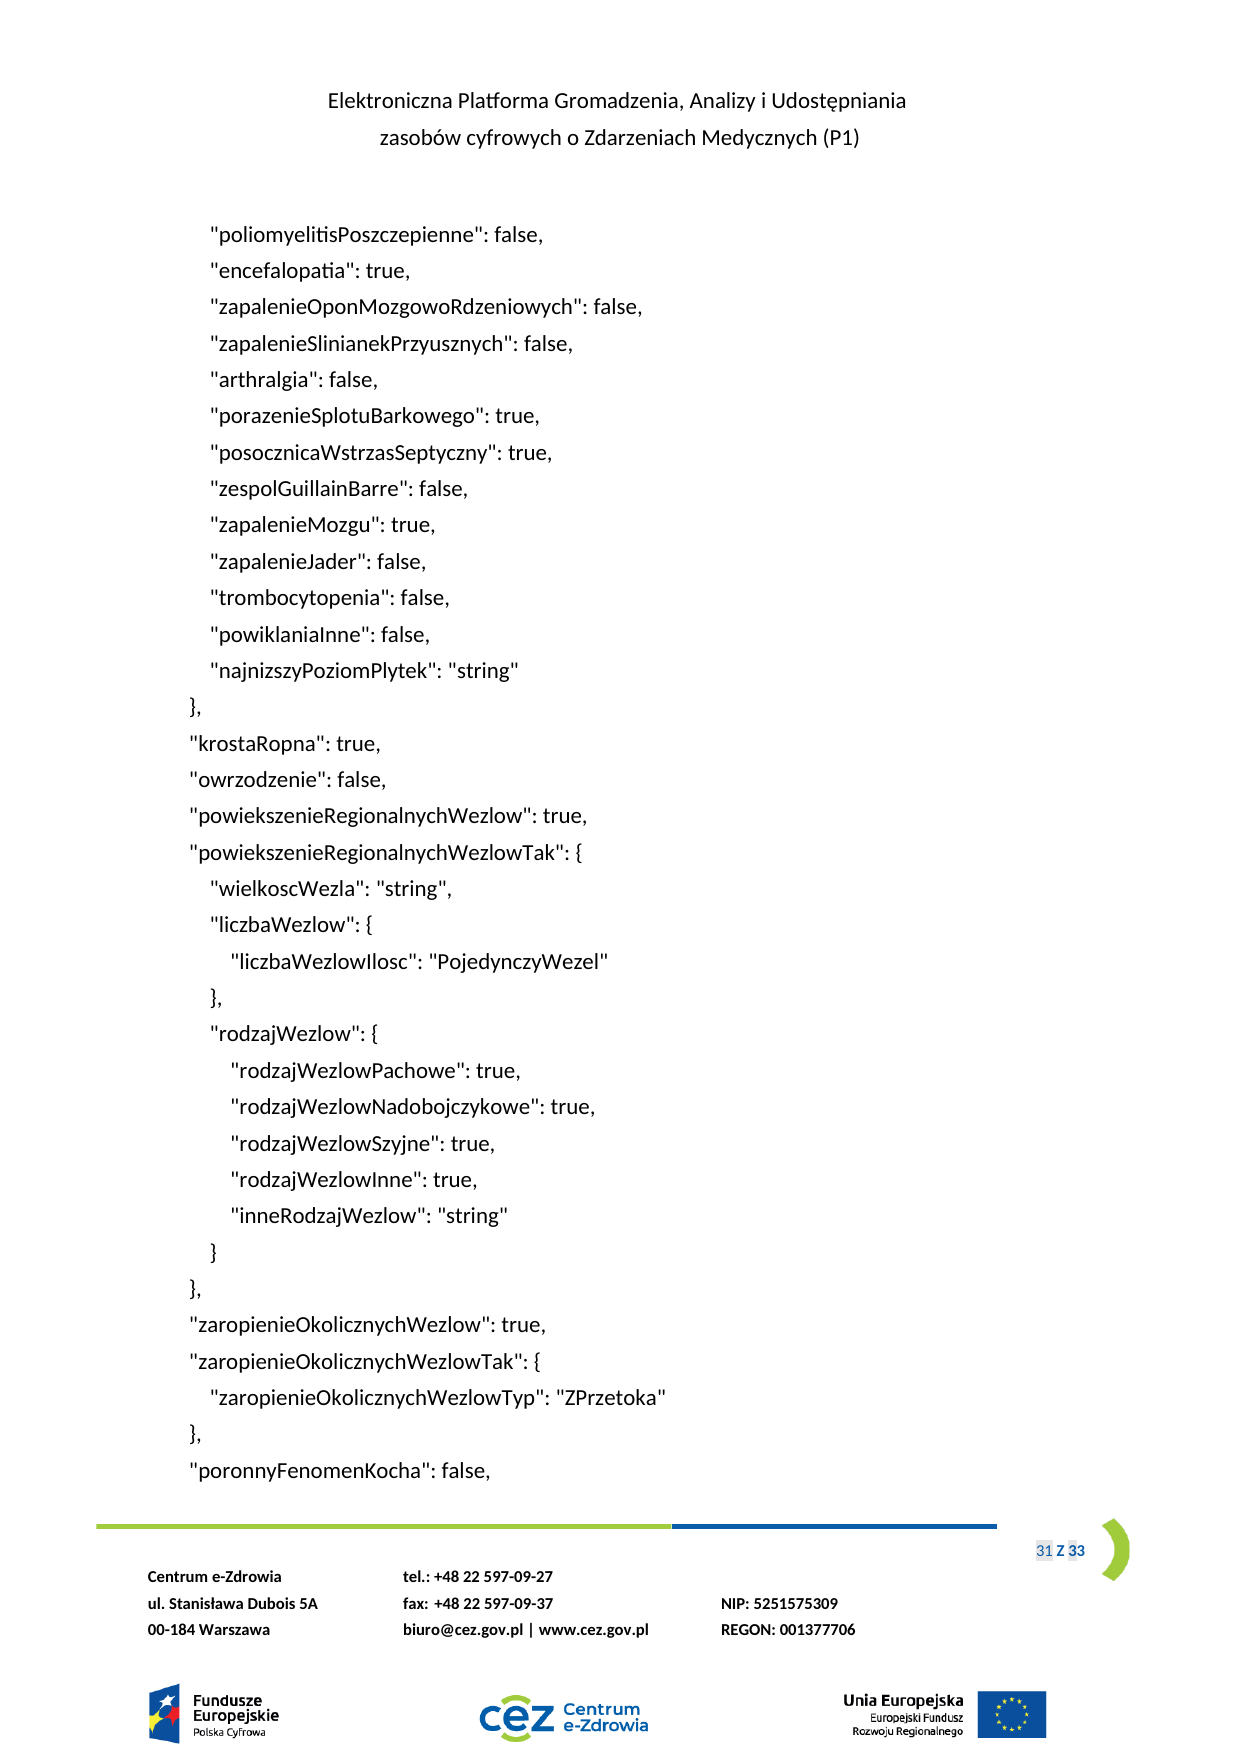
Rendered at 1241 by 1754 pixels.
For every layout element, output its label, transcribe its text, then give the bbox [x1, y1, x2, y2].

text "poliomyelitisPoszczepienne": false, [148, 220, 1093, 248]
text "rodzajWezlowInne": true, [148, 1165, 1093, 1193]
text "powiekszenieRegionalnychWezlow": true, [148, 801, 1093, 829]
text "liczbaWezlow": { [148, 911, 1093, 938]
text } [148, 1238, 1093, 1266]
text "liczbaWezlowIlosc": "PojedynczyWezel" [148, 947, 1093, 975]
text "zapalenieOponMozgowoRdzeniowych": false, [148, 292, 1093, 321]
text }, [148, 692, 1093, 720]
text "zapalenieMozgu": true, [148, 511, 1093, 539]
text "zapalenieJader": false, [148, 547, 1093, 575]
text "wielkoscWezla": "string", [148, 874, 1093, 902]
text "porazenieSplotuBarkowego": true, [148, 402, 1093, 429]
text "rodzajWezlowNadobojczykowe": true, [148, 1092, 1093, 1120]
text }, [148, 1419, 1093, 1447]
text "inneRodzajWezlow": "string" [148, 1201, 1093, 1229]
text "owrzodzenie": false, [148, 765, 1093, 793]
text "rodzajWezlow": { [148, 1019, 1093, 1048]
text }, [148, 983, 1093, 1011]
text }, [148, 1274, 1093, 1302]
text "zapalenieSlinianekPrzyusznych": false, [148, 329, 1093, 357]
picture [835, 1689, 1055, 1739]
picture [1101, 1518, 1130, 1581]
text "zaropienieOkolicznychWezlowTak": { [148, 1347, 1093, 1375]
text "arthralgia": false, [148, 365, 1093, 393]
text "rodzajWezlowPachowe": true, [148, 1056, 1093, 1084]
text "trombocytopenia": false, [148, 583, 1093, 611]
text "rodzajWezlowSzyjne": true, [148, 1129, 1093, 1157]
text "powiklaniaInne": false, [148, 620, 1093, 648]
text "zespolGuillainBarre": false, [148, 474, 1093, 502]
picture [477, 1694, 649, 1742]
text "zaropienieOkolicznychWezlow": true, [148, 1310, 1093, 1338]
text "krostaRopna": true, [148, 729, 1093, 757]
text "powiekszenieRegionalnychWezlowTak": { [148, 838, 1093, 866]
text "posocznicaWstrzasSeptyczny": true, [148, 438, 1093, 466]
text "zaropienieOkolicznychWezlowTyp": "ZPrzetoka" [148, 1383, 1093, 1411]
text "najnizszyPoziomPlytek": "string" [148, 656, 1093, 684]
picture [142, 1680, 285, 1746]
text "poronnyFenomenKocha": false, [148, 1456, 1093, 1484]
text "encefalopatia": true, [148, 256, 1093, 284]
